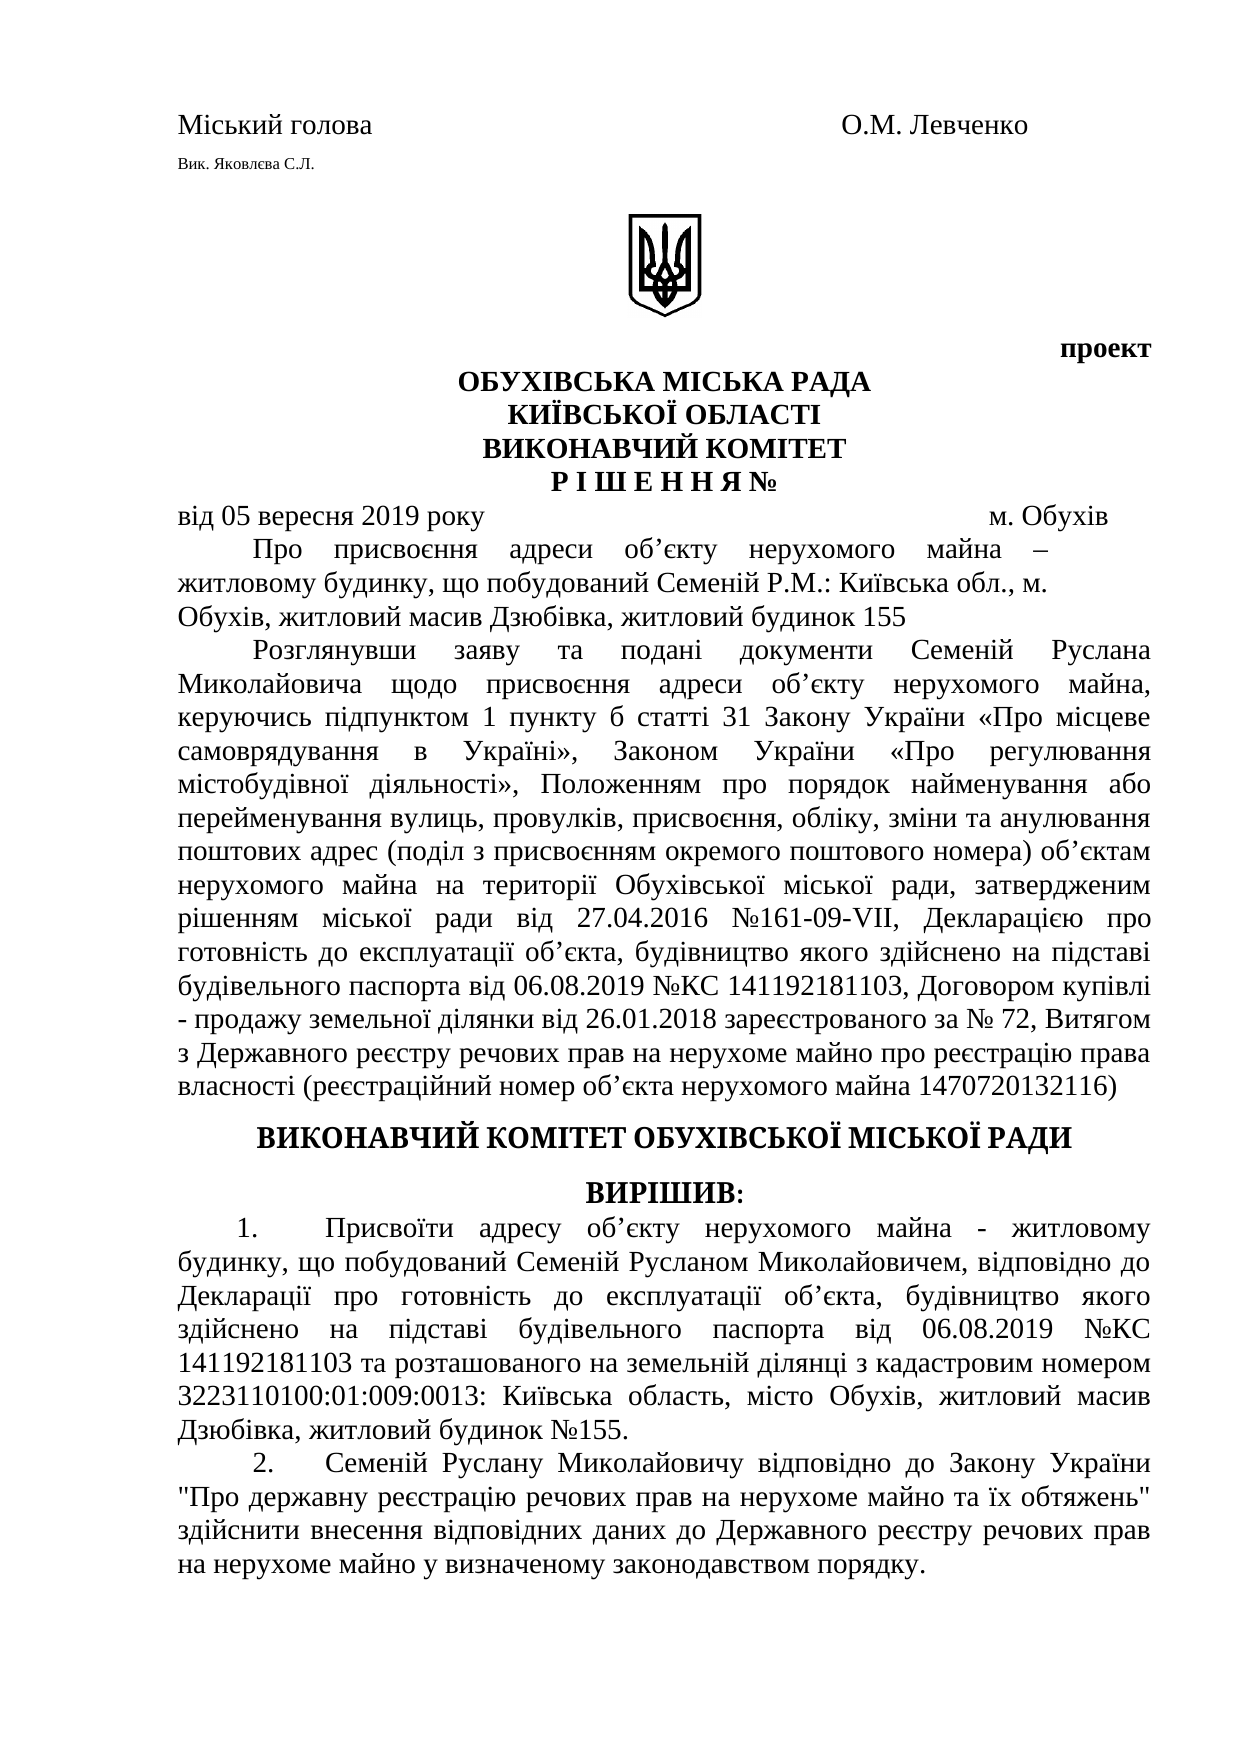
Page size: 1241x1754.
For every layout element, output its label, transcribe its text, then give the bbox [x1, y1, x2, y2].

text Міський голова О.М. Левченко [177, 107, 1152, 141]
text Вик. Яковлєва С.Л. [177, 153, 1152, 173]
text ВИКОНАВЧИЙ КОМІТЕТ [177, 431, 1152, 464]
subtitle ВИРІШИВ: [177, 1177, 1152, 1211]
list Семеній Руслану Миколайовичу відповідно до Закону України "Про державну реєстрацію речових прав на нерухоме майно та їх обтяжень" здійснити внесення відповідних даних до Державного реєстру речових прав на нерухоме майно у визначеному законодавством порядку. [177, 1445, 1152, 1579]
text ОБУХІВСЬКА МІСЬКА РАДА [177, 364, 1152, 397]
list Присвоїти адресу об’єкту нерухомого майна - житловому будинку, що побудований Семеній Русланом Миколайовичем, відповідно до Декларації про готовність до експлуатації об’єкта, будівництво якого здійснено на підставі будівельного паспорта від 06.08.2019 №КС 141192181103 та розташованого на земельній ділянці з кадастровим номером 3223110100:01:009:0013: Київська область, місто Обухів, житловий масив Дзюбівка, житловий будинок №155. [177, 1211, 1152, 1445]
text від 05 вересня 2019 року м. Обухів [177, 498, 1152, 532]
text Розглянувши заяву та подані документи Семеній Руслана Миколайовича щодо присвоєння адреси об’єкту нерухомого майна, керуючись підпунктом 1 пункту б статті 31 Закону України «Про місцеве самоврядування в Україні», Законом України «Про регулювання містобудівної діяльності», Положенням про порядок найменування або перейменування вулиць, провулків, присвоєння, обліку, зміни та анулювання поштових адрес (поділ з присвоєнням окремого поштового номера) об’єктам нерухомого майна на території Обухівської міської ради, затвердженим рішенням міської ради від 27.04.2016 №161-09-VІІ, Декларацією про готовність до експлуатації об’єкта, будівництво якого здійснено на підставі будівельного паспорта від 06.08.2019 №КС 141192181103, Договором купівлі - продажу земельної ділянки від 26.01.2018 зареєстрованого за № 72, Витягом з Державного реєстру речових прав на нерухоме майно про реєстрацію права власності (реєстраційний номер об’єкта нерухомого майна 1470720132116) [177, 632, 1152, 1102]
subtitle КИЇВСЬКОЇ ОБЛАСТІ [177, 397, 1152, 431]
text проект [177, 217, 1152, 364]
subtitle ВИКОНАВЧИЙ КОМІТЕТ ОБУХІВСЬКОЇ МІСЬКОЇ РАДИ [177, 1123, 1152, 1156]
text Р І Ш Е Н Н Я № [177, 464, 1152, 498]
picture [627, 212, 703, 318]
text Про присвоєння адреси об’єкту нерухомого майна – житловому будинку, що побудований Семеній Р.М.: Київська обл., м. Обухів, житловий масив Дзюбівка, житловий будинок 155 [177, 532, 1048, 632]
